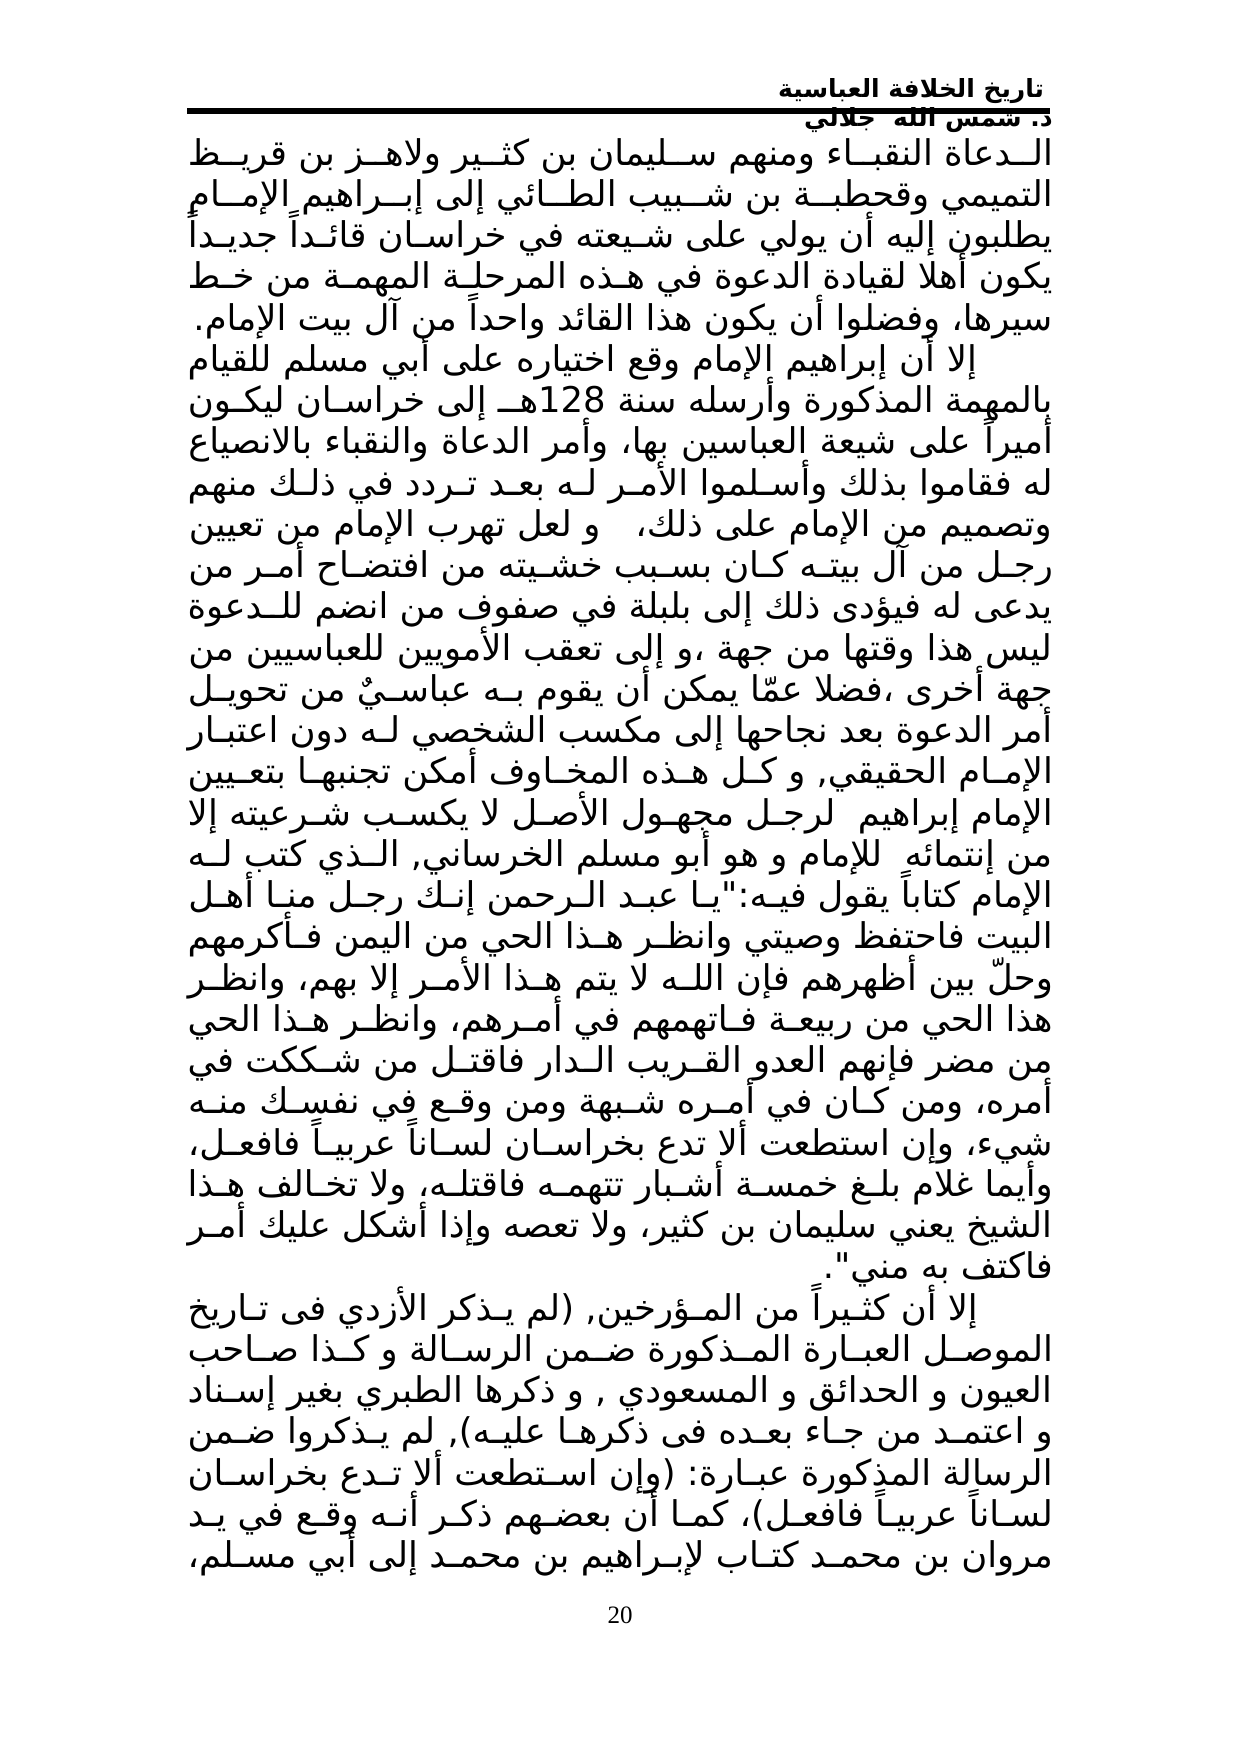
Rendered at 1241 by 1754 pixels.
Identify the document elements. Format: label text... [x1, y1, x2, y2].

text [187, 1287, 1053, 1576]
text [187, 132, 1053, 338]
text إلا أن إبراهيم الإمام وقع اختياره على أبي مسلم للقيام بالمهمة المذكورة وأرسله سنة 128هـ إلى خراسان ليكون أميراً على شيعة العباسين بها، وأمر الدعاة والنقباء بالانصياع له فقاموا بذلك وأسلموا الأمر له بعد تردد في ذلك منهم وتصميم من الإمام على ذلك، و لعل تهرب الإمام من تعيين رجل من آل بيته كان بسبب خشيته من افتضاح أمر من يدعى له فيؤدى ذلك إلى بلبلة في صفوف من انضم للدعوة ليس هذا وقتها من جهة ،و إلى تعقب الأمويين للعباسيين من جهة أخرى ،فضلا عمّا يمكن أن يقوم به عباسيٌ من تحويل أمر الدعوة بعد نجاحها إلى مكسب الشخصي له دون اعتبار الإمام الحقيقي, و كل هذه المخاوف أمكن تجنبها بتعيين الإمام إبراهيم لرجل مجهول الأصل لا يكسب شرعيته إلا من إنتمائه للإمام و هو أبو مسلم الخرساني, الذي كتب له الإمام كتاباً يقول فيه:"يا عبد الرحمن إنك رجل منا أهل البيت فاحتفظ وصيتي وانظر هذا الحي من اليمن فأكرمهم وحلّ بين أظهرهم فإن الله لا يتم هذا الأمر إلا بهم، وانظر هذا الحي من ربيعة فاتهمهم في أمرهم، وانظر هذا الحي من مضر فإنهم العدو القريب الدار فاقتل من شككت في أمره، ومن كان في أمره شبهة ومن وقع في نفسك منه شيء، وإن استطعت ألا تدع بخراسان لساناً عربياً فافعل، وأيما غلام بلغ خمسة أشبار تتهمه فاقتله، ولا تخالف هذا الشيخ يعني سليمان بن كثير، ولا تعصه وإذا أشكل عليك أمر فاكتف به مني". [187, 338, 1053, 1287]
